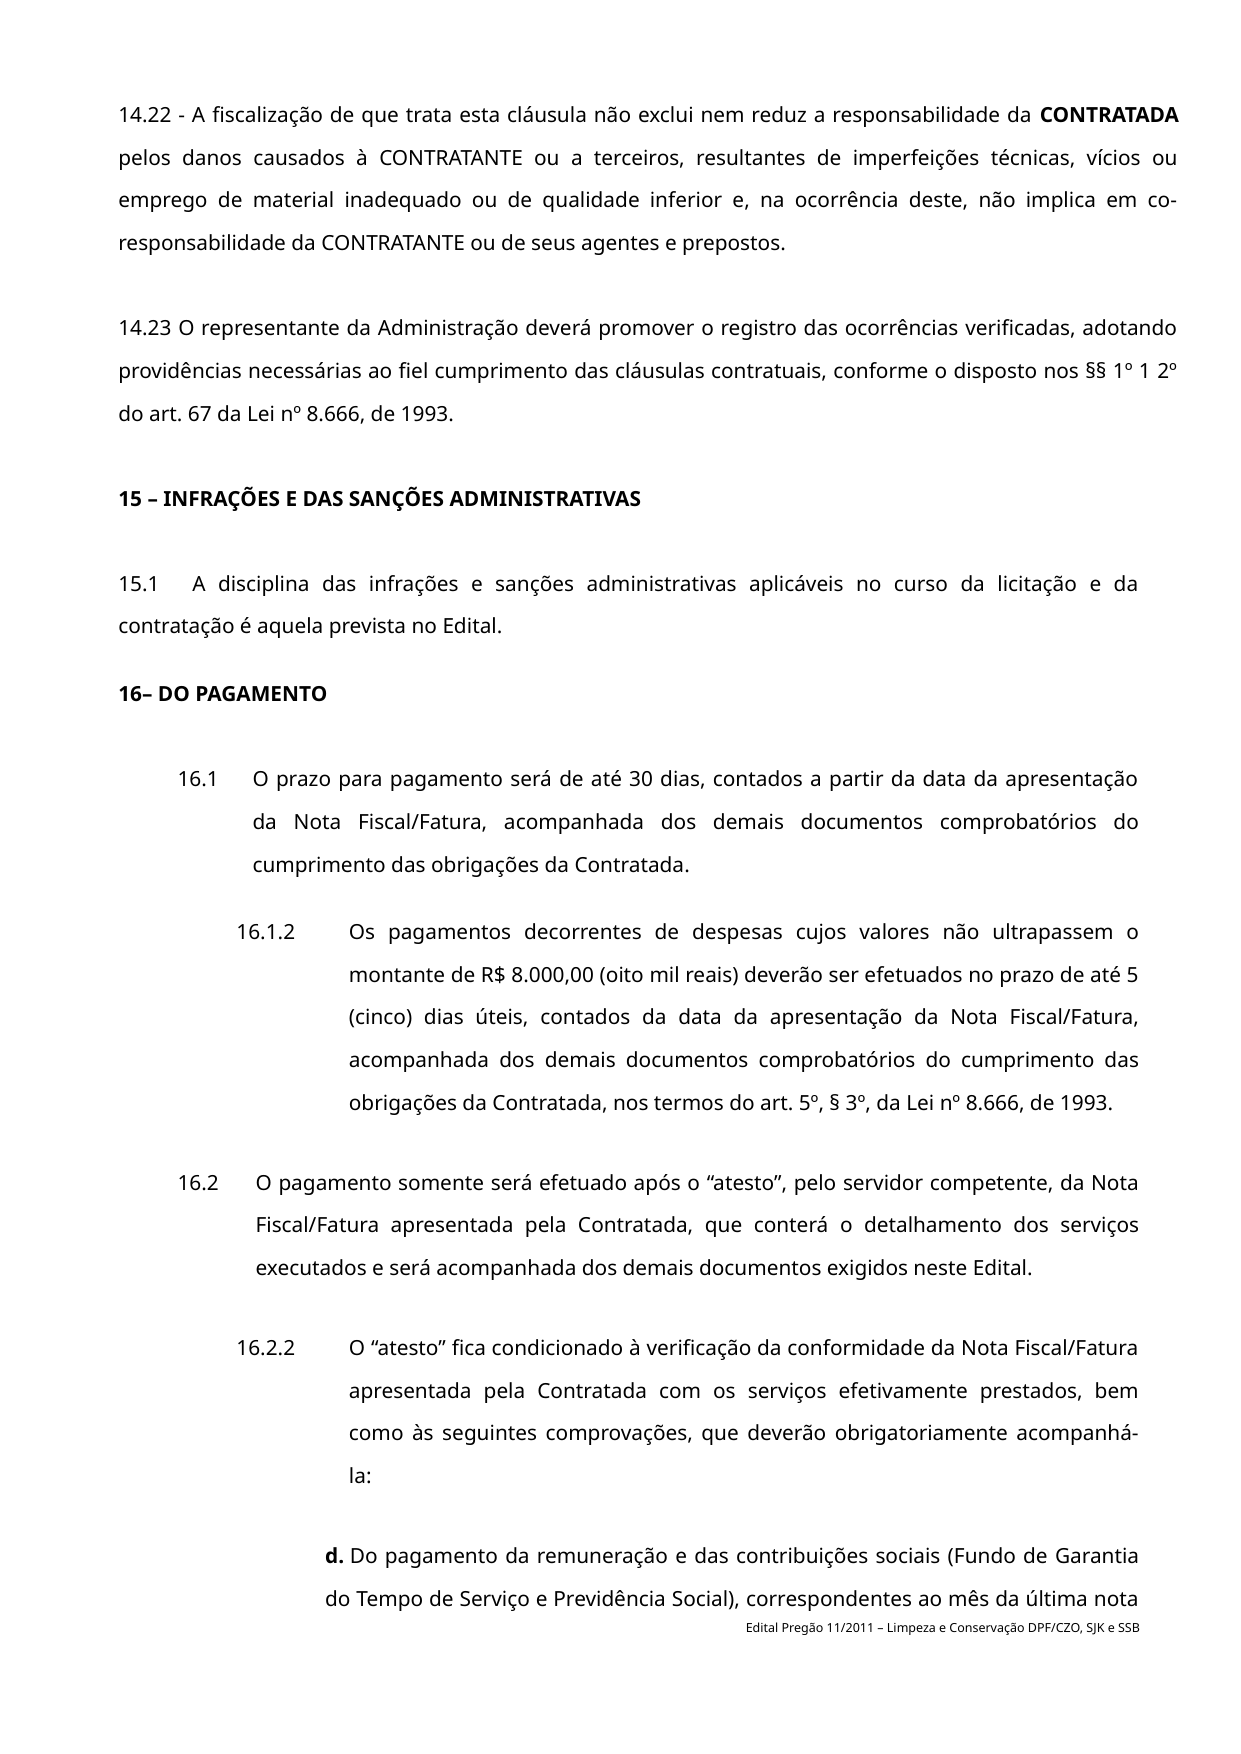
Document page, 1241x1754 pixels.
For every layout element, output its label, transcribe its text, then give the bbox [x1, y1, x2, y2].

list O pagamento somente será efetuado após o “atesto”, pelo servidor competente, da Nota Fiscal/Fatura apresentada pela Contratada, que conterá o detalhamento dos serviços executados e será acompanhada dos demais documentos exigidos neste Edital. [177, 1168, 1140, 1281]
list O prazo para pagamento será de até 30 dias, contados a partir da data da apresentação da Nota Fiscal/Fatura, acompanhada dos demais documentos comprobatórios do cumprimento das obrigações da Contratada. [177, 764, 1140, 878]
text 16– DO PAGAMENTO [118, 679, 1179, 708]
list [325, 1541, 1140, 1612]
list O “atesto” fica condicionado à verificação da conformidade da Nota Fiscal/Fatura apresentada pela Contratada com os serviços efetivamente prestados, bem como às seguintes comprovações, que deverão obrigatoriamente acompanhá-la: [236, 1333, 1140, 1489]
text 15.1 A disciplina das infrações e sanções administrativas aplicáveis no curso da licitação e da contratação é aquela prevista no Edital. [118, 569, 1140, 640]
text 14.22 - A fiscalização de que trata esta cláusula não exclui nem reduz a responsabilidade da CONTRATADA pelos danos causados à CONTRATANTE ou a terceiros, resultantes de imperfeições técnicas, vícios ou emprego de material inadequado ou de qualidade inferior e, na ocorrência deste, não implica em co-responsabilidade da CONTRATANTE ou de seus agentes e prepostos. [118, 100, 1179, 257]
text 14.23 O representante da Administração deverá promover o registro das ocorrências verificadas, adotando providências necessárias ao fiel cumprimento das cláusulas contratuais, conforme o disposto nos §§ 1º 1 2º do art. 67 da Lei nº 8.666, de 1993. [118, 313, 1179, 427]
text 15 – INFRAÇÕES E DAS SANÇÕES ADMINISTRATIVAS [118, 484, 1179, 512]
list Os pagamentos decorrentes de despesas cujos valores não ultrapassem o montante de R$ 8.000,00 (oito mil reais) deverão ser efetuados no prazo de até 5 (cinco) dias úteis, contados da data da apresentação da Nota Fiscal/Fatura, acompanhada dos demais documentos comprobatórios do cumprimento das obrigações da Contratada, nos termos do art. 5º, § 3º, da Lei nº 8.666, de 1993. [236, 917, 1140, 1116]
